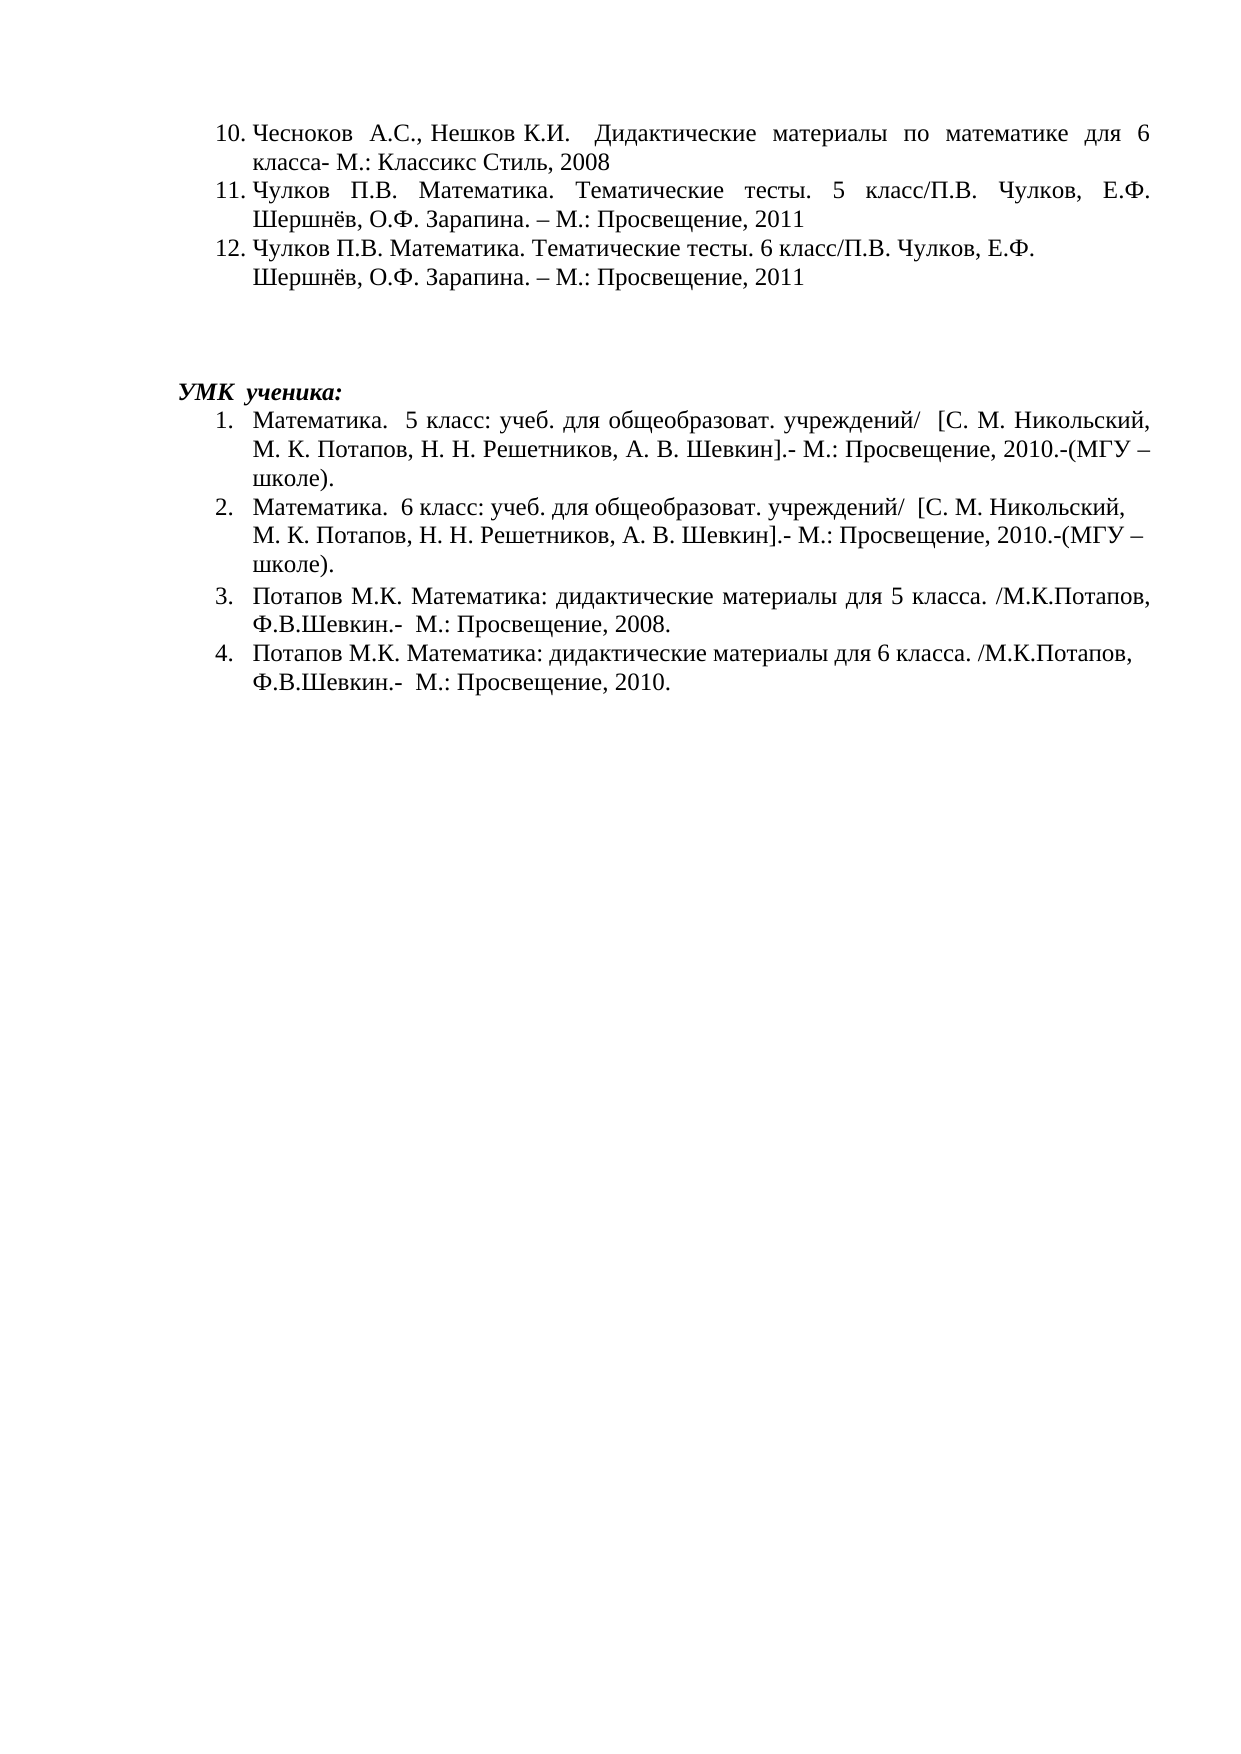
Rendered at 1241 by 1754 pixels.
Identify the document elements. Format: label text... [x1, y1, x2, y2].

list Математика. 6 класс: учеб. для общеобразоват. учреждений/ [С. М. Никольский, М. К. Потапов, Н. Н. Решетников, А. В. Шевкин].- М.: Просвещение, 2010.-(МГУ – школе). [215, 492, 1152, 578]
list Математика. 5 класс: учеб. для общеобразоват. учреждений/ [С. М. Никольский, М. К. Потапов, Н. Н. Решетников, А. В. Шевкин].- М.: Просвещение, 2010.-(МГУ – школе). [215, 406, 1152, 492]
list Потапов М.К. Математика: дидактические материалы для 6 класса. /М.К.Потапов, Ф.В.Шевкин.- М.: Просвещение, 2010. [215, 638, 1152, 696]
list Потапов М.К. Математика: дидактические материалы для 5 класса. /М.К.Потапов, Ф.В.Шевкин.- М.: Просвещение, 2008. [215, 581, 1152, 638]
list Чулков П.В. Математика. Тематические тесты. 5 класс/П.В. Чулков, Е.Ф. Шершнёв, О.Ф. Зарапина. – М.: Просвещение, 2011 [215, 176, 1152, 233]
text УМК ученика: [177, 377, 1152, 406]
list Чулков П.В. Математика. Тематические тесты. 6 класс/П.В. Чулков, Е.Ф. Шершнёв, О.Ф. Зарапина. – М.: Просвещение, 2011 [215, 233, 1152, 291]
list Чесноков А.С., Нешков К.И. Дидактические материалы по математике для 6 класса- М.: Классикс Стиль, 2008 [215, 118, 1152, 176]
